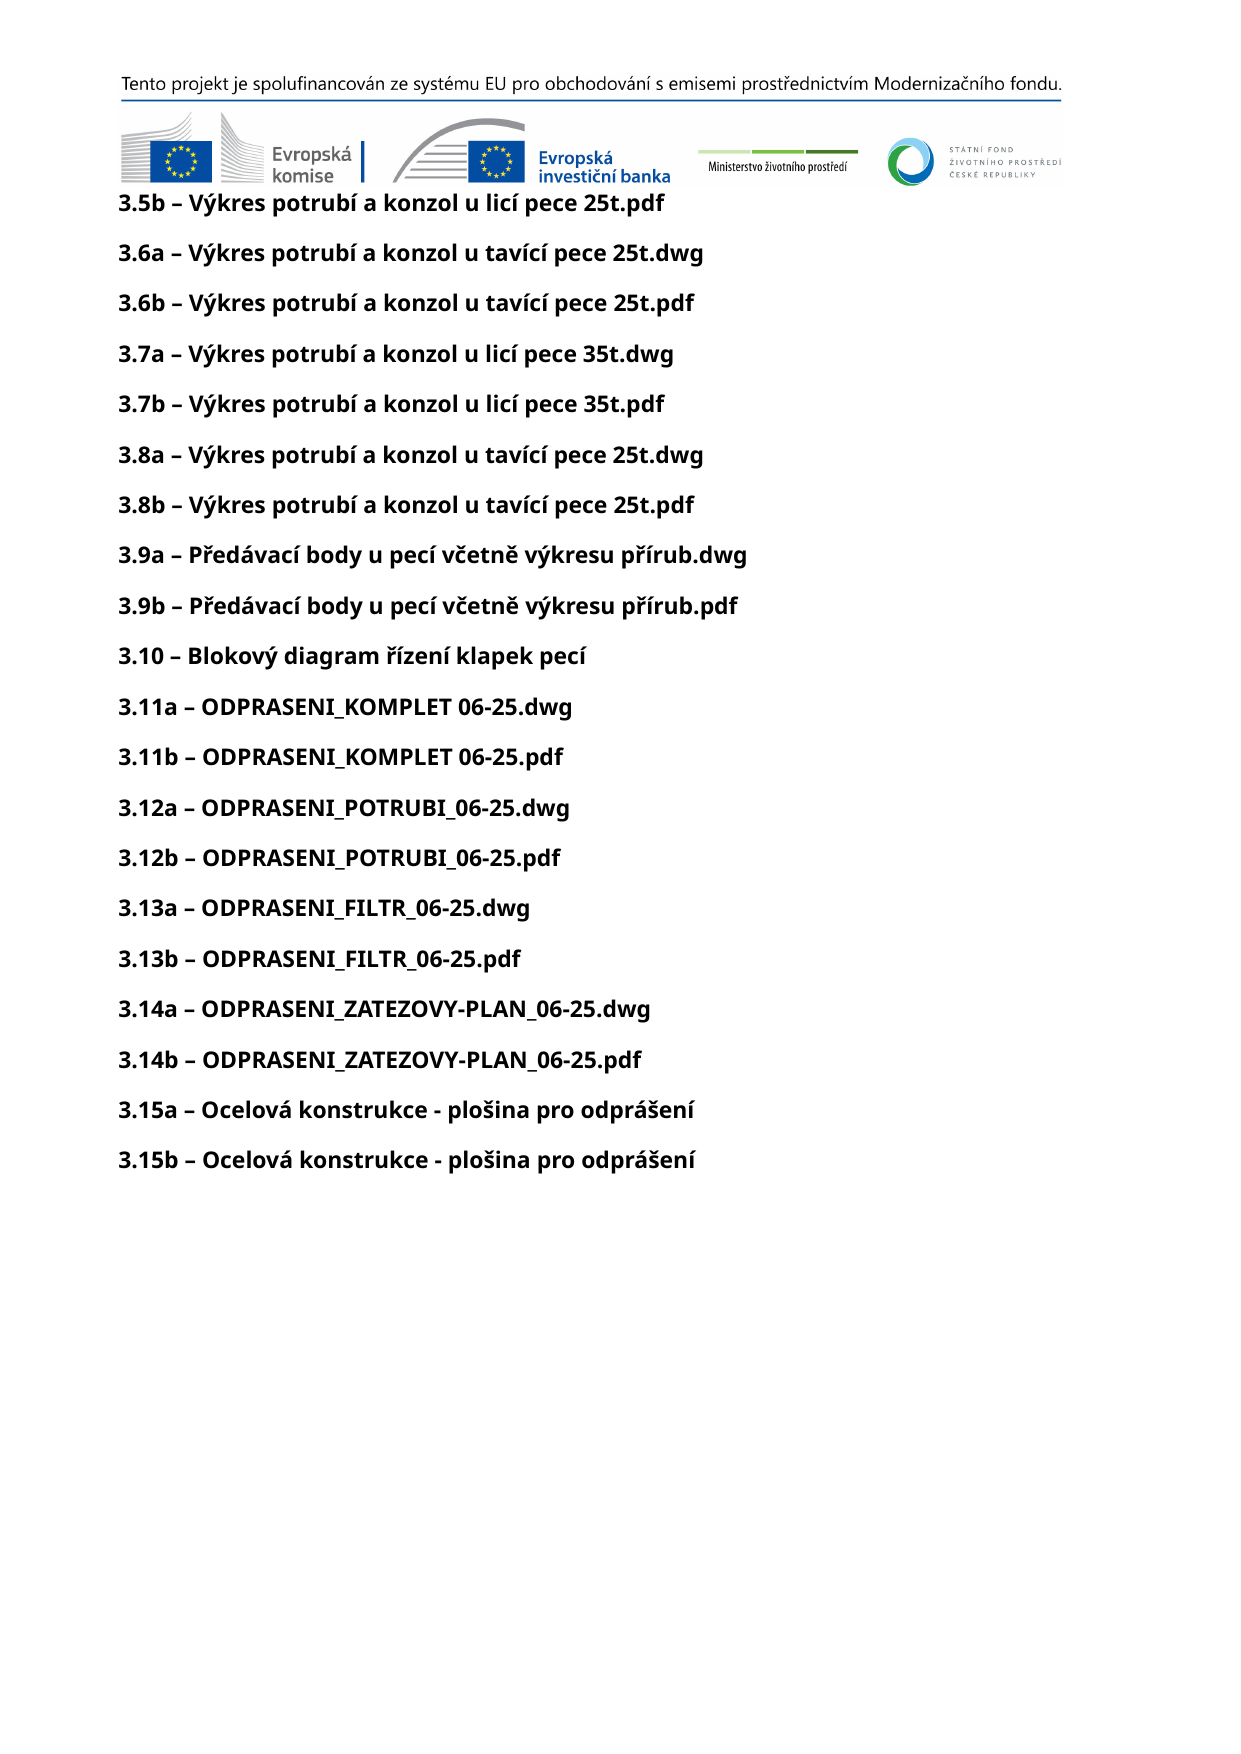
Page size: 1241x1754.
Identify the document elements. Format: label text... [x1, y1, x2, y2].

picture [118, 73, 1063, 187]
text 3.9a – Předávací body u pecí včetně výkresu přírub.dwg [118, 539, 1181, 571]
text 3.12b – ODPRASENI_POTRUBI_06-25.pdf [118, 842, 1181, 873]
text 3.15b – Ocelová konstrukce - plošina pro odprášení [118, 1144, 1181, 1176]
text 3.8a – Výkres potrubí a konzol u tavící pece 25t.dwg [118, 438, 1181, 470]
text 3.6a – Výkres potrubí a konzol u tavící pece 25t.dwg [118, 237, 1181, 268]
text 3.11a – ODPRASENI_KOMPLET 06-25.dwg [118, 691, 1181, 722]
text 3.5b – Výkres potrubí a konzol u licí pece 25t.pdf [118, 186, 1181, 218]
text 3.9b – Předávací body u pecí včetně výkresu přírub.pdf [118, 590, 1181, 621]
text 3.8b – Výkres potrubí a konzol u tavící pece 25t.pdf [118, 489, 1181, 520]
text 3.7b – Výkres potrubí a konzol u licí pece 35t.pdf [118, 388, 1181, 419]
text 3.14b – ODPRASENI_ZATEZOVY-PLAN_06-25.pdf [118, 1043, 1181, 1075]
text 3.13b – ODPRASENI_FILTR_06-25.pdf [118, 943, 1181, 974]
text 3.7a – Výkres potrubí a konzol u licí pece 35t.dwg [118, 338, 1181, 369]
text 3.14a – ODPRASENI_ZATEZOVY-PLAN_06-25.dwg [118, 993, 1181, 1024]
text 3.6b – Výkres potrubí a konzol u tavící pece 25t.pdf [118, 287, 1181, 318]
text 3.11b – ODPRASENI_KOMPLET 06-25.pdf [118, 741, 1181, 772]
text 3.13a – ODPRASENI_FILTR_06-25.dwg [118, 892, 1181, 923]
text 3.10 – Blokový diagram řízení klapek pecí [118, 640, 1181, 671]
text 3.15a – Ocelová konstrukce - plošina pro odprášení [118, 1094, 1181, 1125]
text 3.12a – ODPRASENI_POTRUBI_06-25.dwg [118, 791, 1181, 823]
